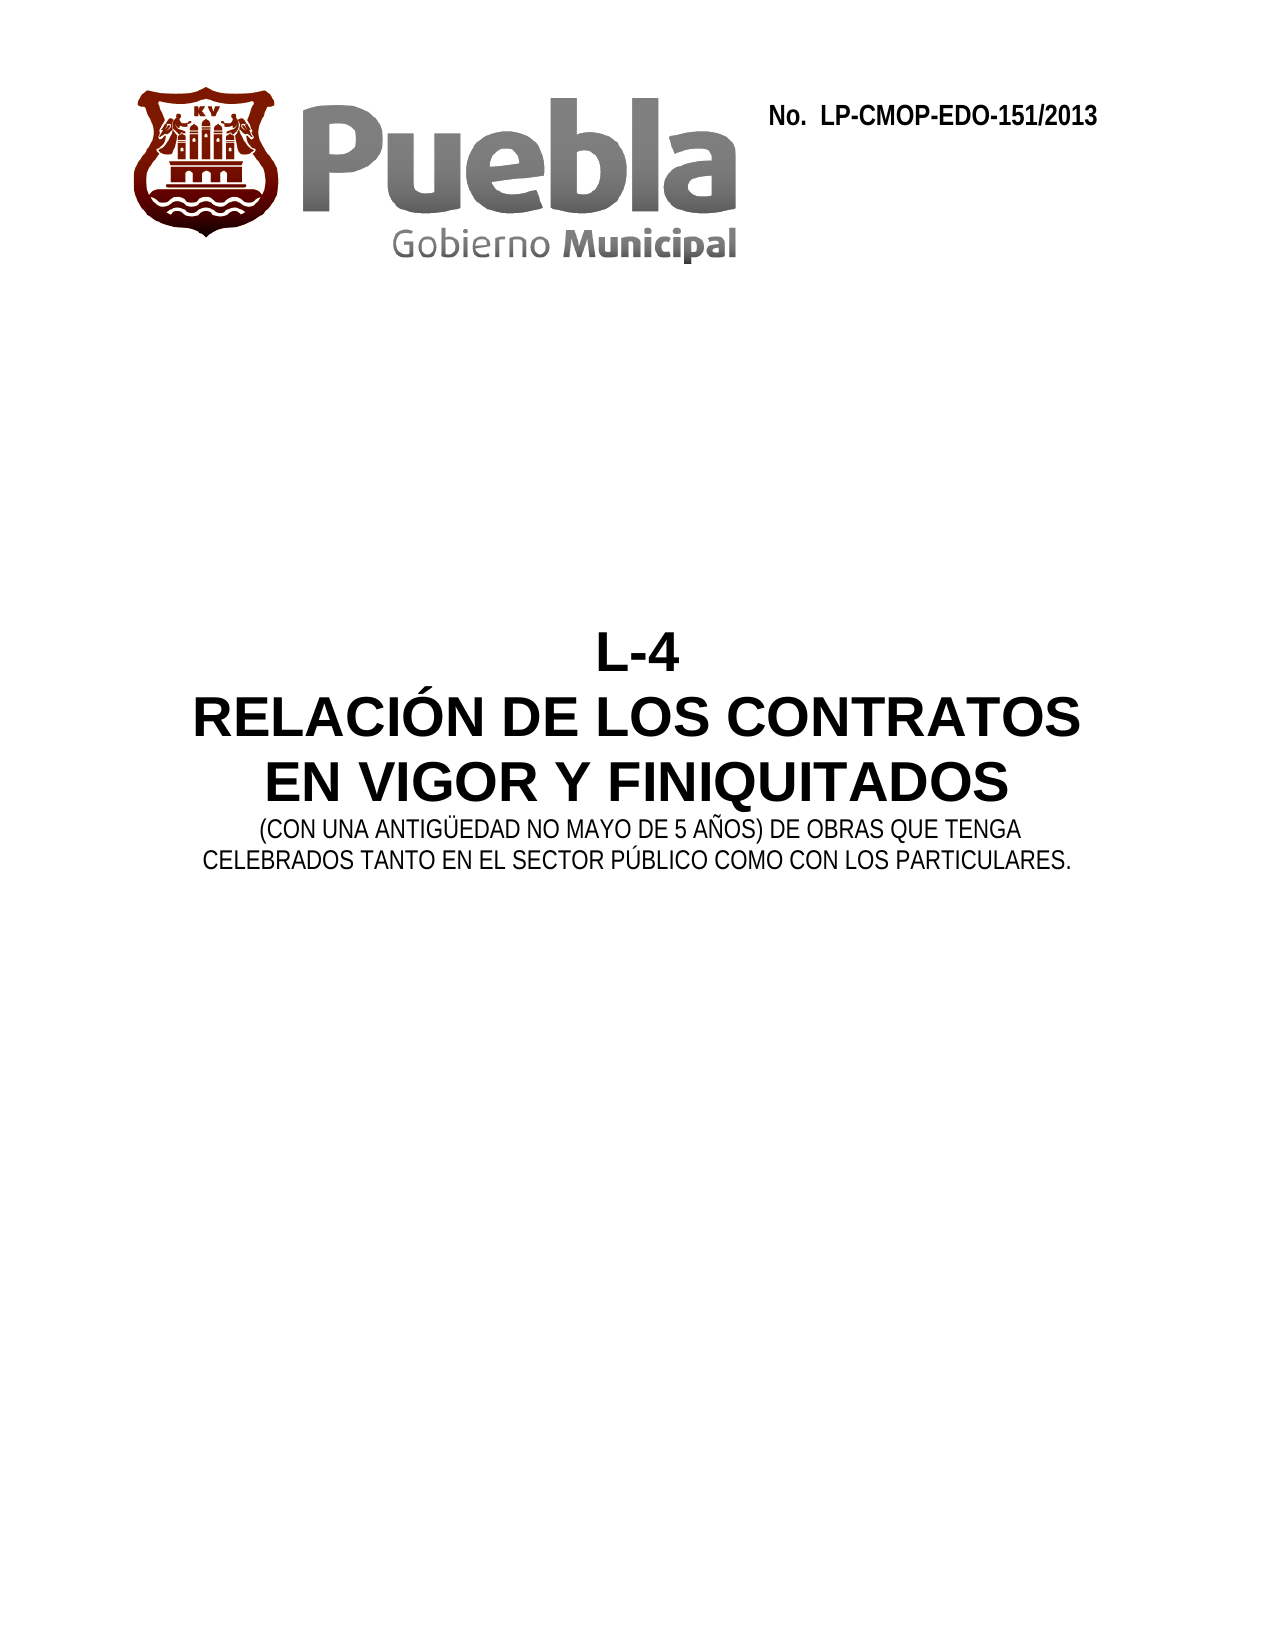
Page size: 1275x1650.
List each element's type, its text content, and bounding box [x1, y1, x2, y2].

picture [133, 87, 736, 264]
text RELACIÓN DE LOS CONTRATOS EN VIGOR Y FINIQUITADOS [177, 683, 1098, 813]
text (CON UNA ANTIGÜEDAD NO MAYO DE 5 AÑOS) DE OBRAS QUE TENGA CELEBRADOS TANTO EN EL SECTOR PÚBLICO COMO CON LOS PARTICULARES. [177, 813, 1098, 875]
text L-4 [177, 619, 1098, 683]
